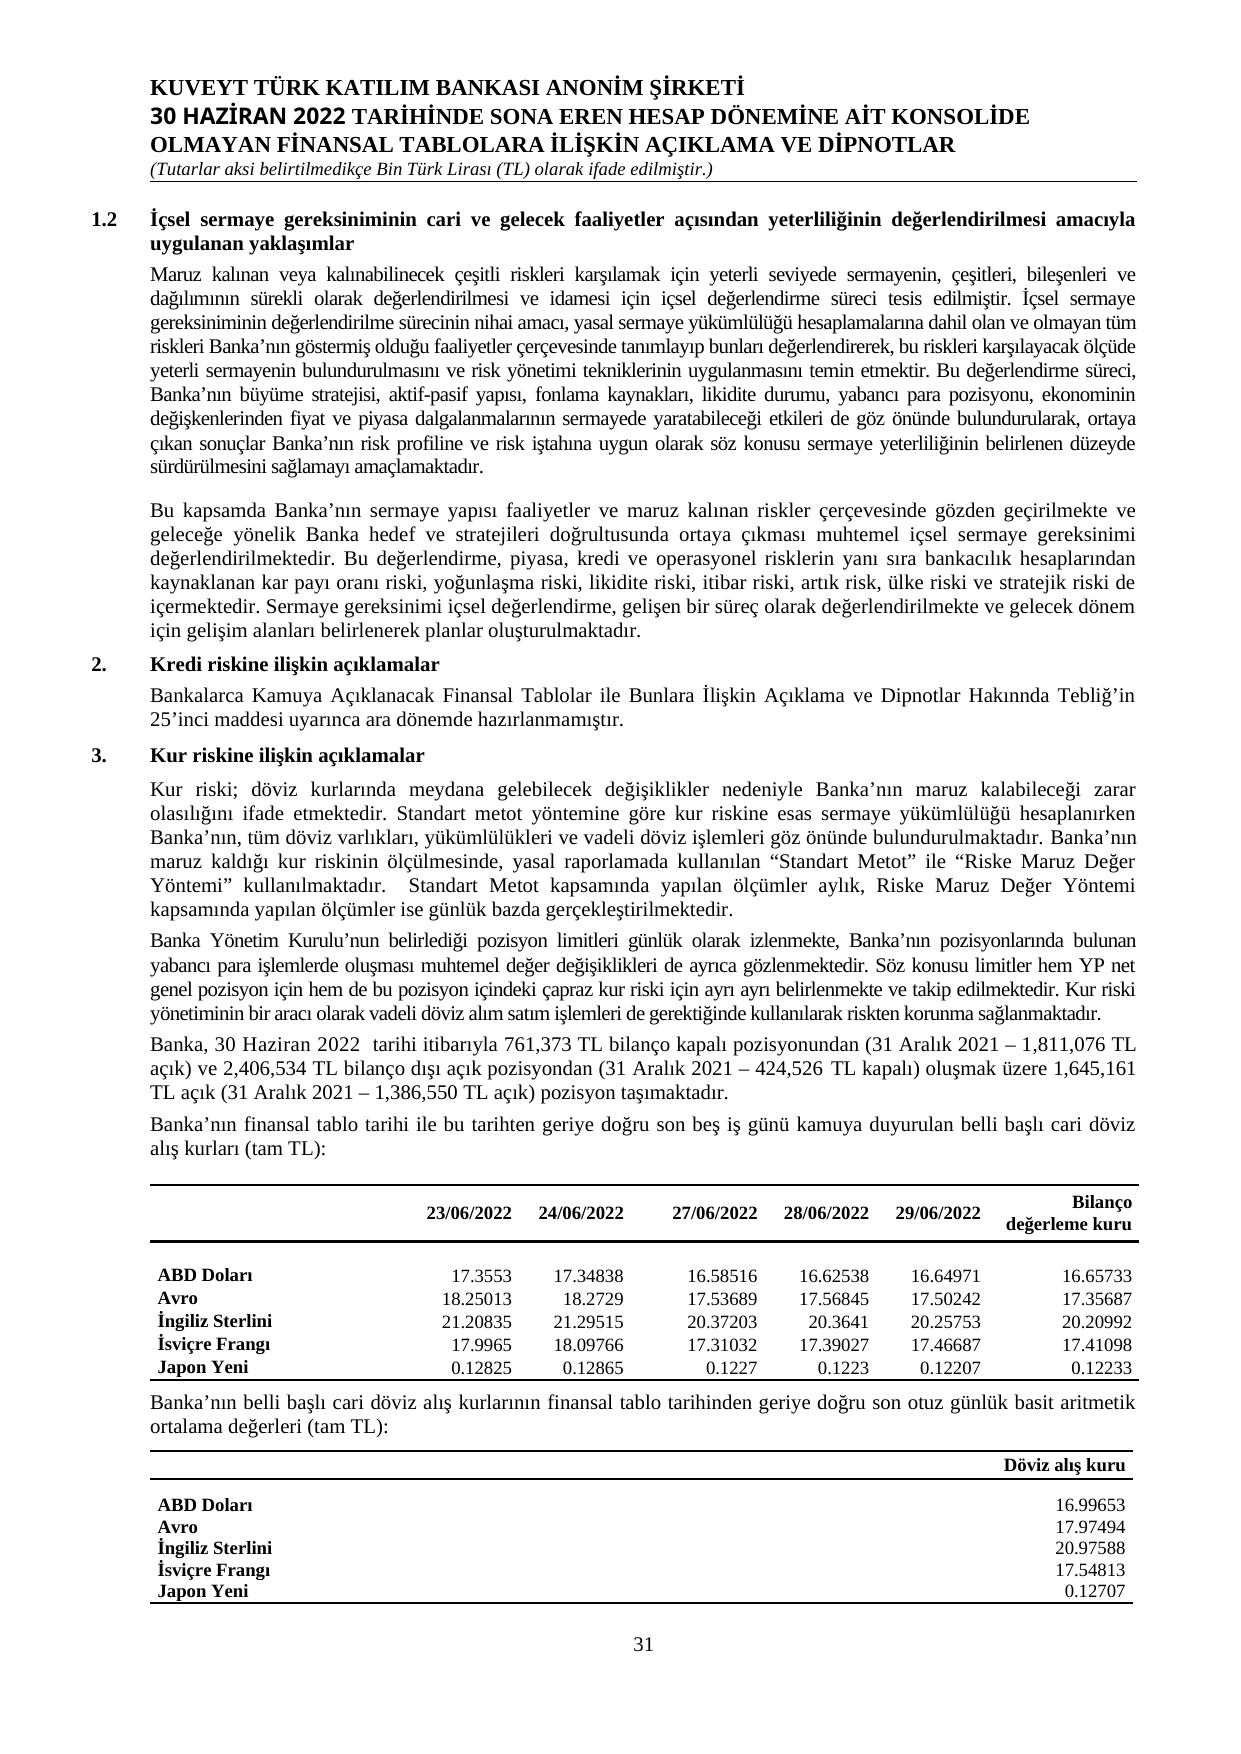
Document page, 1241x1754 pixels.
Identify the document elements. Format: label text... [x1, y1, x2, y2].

text Banka’nın belli başlı cari döviz alış kurlarının finansal tablo tarihinden geriye doğru son otuz günlük basit aritmetik ortalama değerleri (tam TL): [150, 1390, 1137, 1438]
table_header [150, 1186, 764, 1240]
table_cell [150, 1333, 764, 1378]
text 2. Kredi riskine ilişkin açıklamalar [91, 652, 1137, 676]
text Banka’nın finansal tablo tarihi ile bu tarihten geriye doğru son beş iş günü kamuya duyurulan belli başlı cari döviz alış kurları (tam TL): [150, 1111, 1137, 1159]
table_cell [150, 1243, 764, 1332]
text 1.2 İçsel sermaye gereksiniminin cari ve gelecek faaliyetler açısından yeterliliğinin değerlendirilmesi amacıyla uygulanan yaklaşımlar [91, 207, 1137, 255]
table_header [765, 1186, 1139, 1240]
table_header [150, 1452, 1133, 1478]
text Banka, 30 Haziran 2022 tarihi itibarıyla 761,373 TL bilanço kapalı pozisyonundan (31 Aralık 2021 – 1,811,076 TL açık) ve 2,406,534 TL bilanço dışı açık pozisyondan (31 Aralık 2021 – 424,526 TL kapalı) oluşmak üzere 1,645,161 TL açık (31 Aralık 2021 – 1,386,550 TL açık) pozisyon taşımaktadır. [150, 1032, 1137, 1104]
text Kur riski; döviz kurlarında meydana gelebilecek değişiklikler nedeniyle Banka’nın maruz kalabileceği zarar olasılığını ifade etmektedir. Standart metot yöntemine göre kur riskine esas sermaye yükümlülüğü hesaplanırken Banka’nın, tüm döviz varlıkları, yükümlülükleri ve vadeli döviz işlemleri göz önünde bulundurulmaktadır. Banka’nın maruz kaldığı kur riskinin ölçülmesinde, yasal raporlamada kullanılan “Standart Metot” ile “Riske Maruz Değer Yöntemi” kullanılmaktadır. Standart Metot kapsamında yapılan ölçümler aylık, Riske Maruz Değer Yöntemi kapsamında yapılan ölçümler ise günlük bazda gerçekleştirilmektedir. [150, 777, 1137, 921]
text 3. Kur riskine ilişkin açıklamalar [91, 743, 1137, 767]
text Bu kapsamda Banka’nın sermaye yapısı faaliyetler ve maruz kalınan riskler çerçevesinde gözden geçirilmekte ve geleceğe yönelik Banka hedef ve stratejileri doğrultusunda ortaya çıkması muhtemel içsel sermaye gereksinimi değerlendirilmektedir. Bu değerlendirme, piyasa, kredi ve operasyonel risklerin yanı sıra bankacılık hesaplarından kaynaklanan kar payı oranı riski, yoğunlaşma riski, likidite riski, itibar riski, artık risk, ülke riski ve stratejik riski de içermektedir. Sermaye gereksinimi içsel değerlendirme, gelişen bir süreç olarak değerlendirilmekte ve gelecek dönem için gelişim alanları belirlenerek planlar oluşturulmaktadır. [150, 498, 1137, 642]
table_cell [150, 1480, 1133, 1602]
text Bankalarca Kamuya Açıklanacak Finansal Tablolar ile Bunlara İlişkin Açıklama ve Dipnotlar Hakınnda Tebliğ’in 25’inci maddesi uyarınca ara dönemde hazırlanmamıştır. [150, 683, 1137, 731]
text Maruz kalınan veya kalınabilinecek çeşitli riskleri karşılamak için yeterli seviyede sermayenin, çeşitleri, bileşenleri ve dağılımının sürekli olarak değerlendirilmesi ve idamesi için içsel değerlendirme süreci tesis edilmiştir. İçsel sermaye gereksiniminin değerlendirilme sürecinin nihai amacı, yasal sermaye yükümlülüğü hesaplamalarına dahil olan ve olmayan tüm riskleri Banka’nın göstermiş olduğu faaliyetler çerçevesinde tanımlayıp bunları değerlendirerek, bu riskleri karşılayacak ölçüde yeterli sermayenin bulundurulmasını ve risk yönetimi tekniklerinin uygulanmasını temin etmektir. Bu değerlendirme süreci, Banka’nın büyüme stratejisi, aktif-pasif yapısı, fonlama kaynakları, likidite durumu, yabancı para pozisyonu, ekonominin değişkenlerinden fiyat ve piyasa dalgalanmalarının sermayede yaratabileceği etkileri de göz önünde bulundurularak, ortaya çıkan sonuçlar Banka’nın risk profiline ve risk iştahına uygun olarak söz konusu sermaye yeterliliğinin belirlenen düzeyde sürdürülmesini sağlamayı amaçlamaktadır. [150, 262, 1137, 478]
text Banka Yönetim Kurulu’nun belirlediği pozisyon limitleri günlük olarak izlenmekte, Banka’nın pozisyonlarında bulunan yabancı para işlemlerde oluşması muhtemel değer değişiklikleri de ayrıca gözlenmektedir. Söz konusu limitler hem YP net genel pozisyon için hem de bu pozisyon içindeki çapraz kur riski için ayrı ayrı belirlenmekte ve takip edilmektedir. Kur riski yönetiminin bir aracı olarak vadeli döviz alım satım işlemleri de gerektiğinde kullanılarak riskten korunma sağlanmaktadır. [150, 928, 1137, 1025]
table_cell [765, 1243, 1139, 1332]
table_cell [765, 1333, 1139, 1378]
